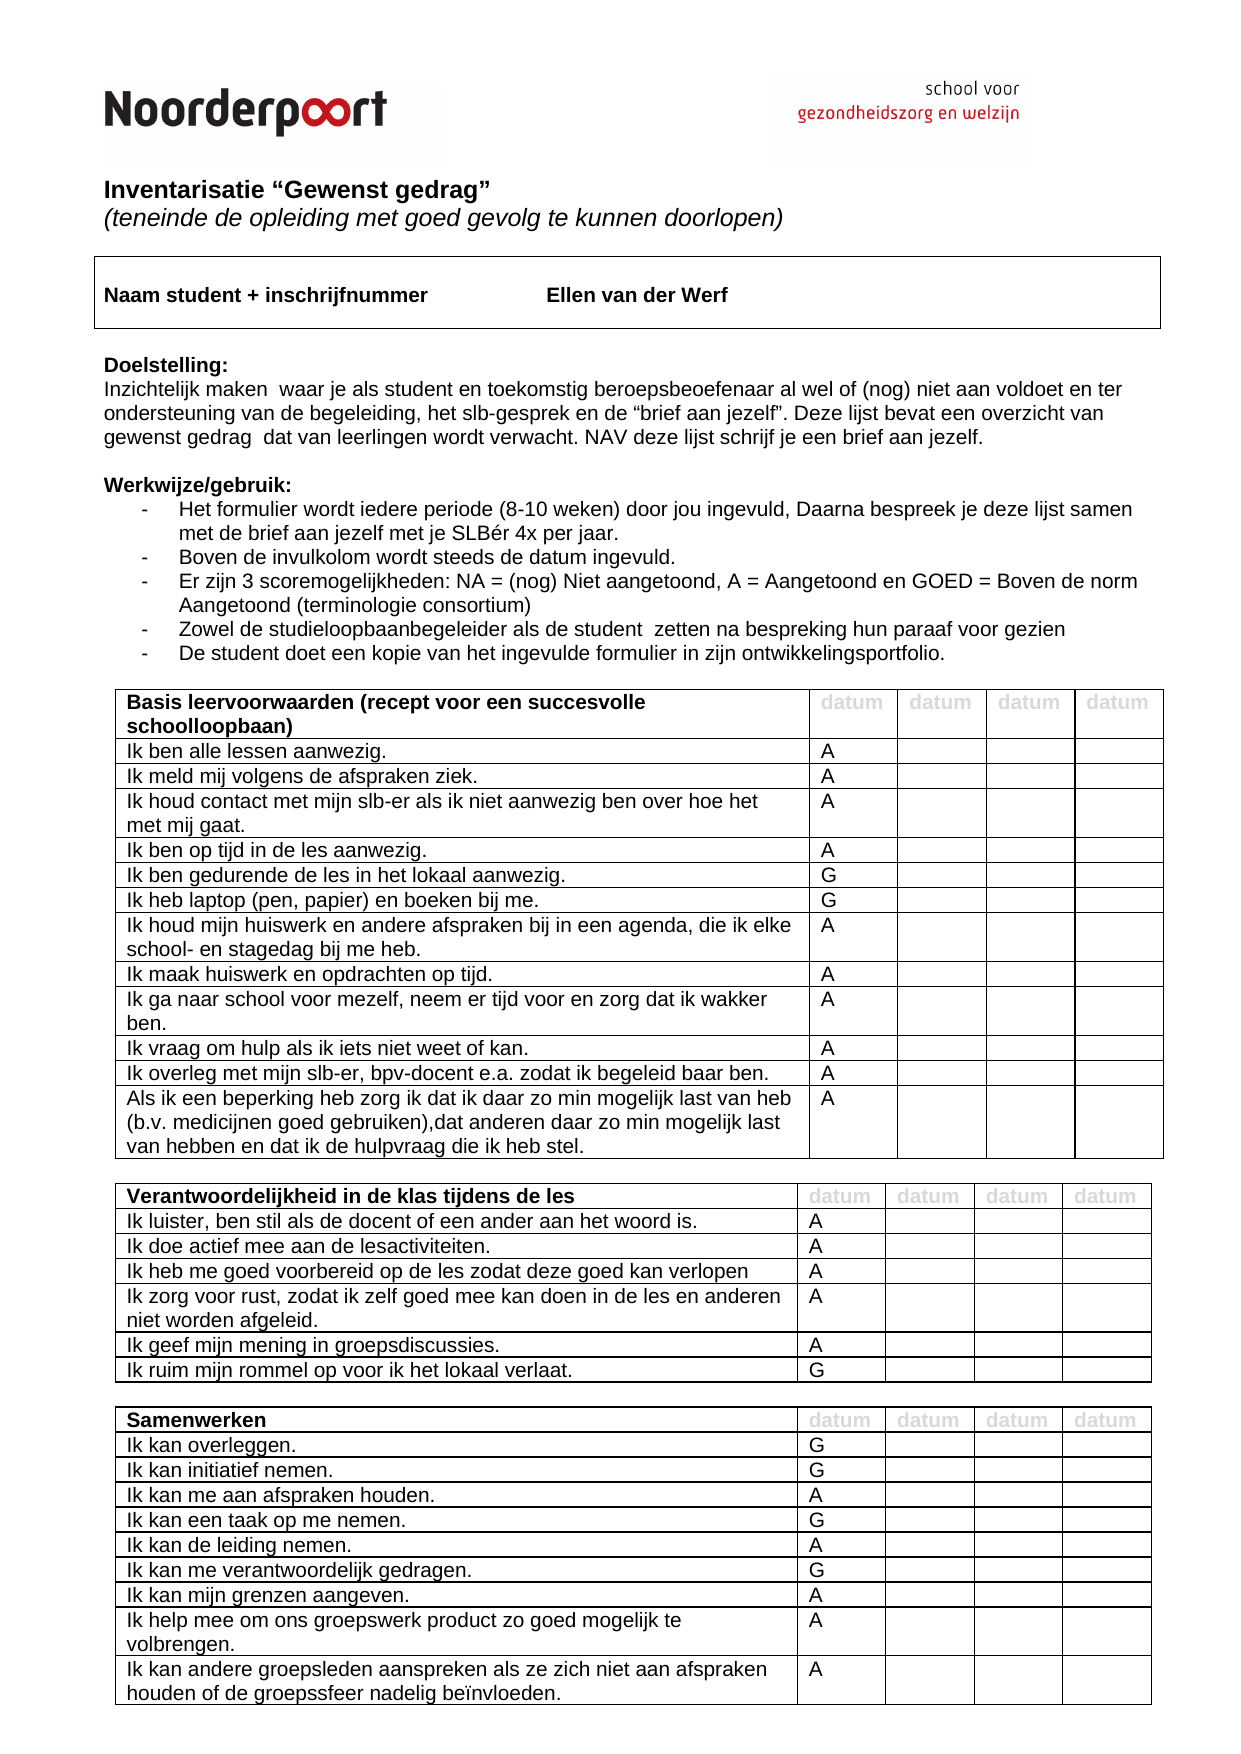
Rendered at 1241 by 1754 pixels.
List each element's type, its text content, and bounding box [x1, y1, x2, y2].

table_cell [898, 962, 986, 986]
table_cell [975, 1608, 1062, 1655]
table_cell Ik kan een taak op me nemen. [116, 1508, 797, 1531]
table_cell [987, 888, 1074, 912]
table_cell [987, 739, 1074, 763]
table_cell [1076, 962, 1163, 986]
table_cell [886, 1583, 974, 1606]
table_cell [987, 863, 1074, 887]
table_cell [886, 1558, 974, 1581]
table_cell Ik ga naar school voor mezelf, neem er tijd voor en zorg dat ik wakker ben. [116, 987, 809, 1034]
table_header Basis leervoorwaarden (recept voor een succesvolle schoolloopbaan) [116, 690, 809, 738]
table_cell Ik ben alle lessen aanwezig. [116, 739, 809, 763]
table_cell [975, 1656, 1062, 1704]
table_cell Ik overleg met mijn slb-er, bpv-docent e.a. zodat ik begeleid baar ben. [116, 1061, 809, 1084]
table_cell G [798, 1433, 885, 1456]
table_cell G [798, 1458, 885, 1481]
table_header datum [798, 1408, 885, 1431]
text Naam student + inschrijfnummer Ellen van der Werf [103, 283, 1152, 307]
table_header Samenwerken [116, 1408, 797, 1431]
table_cell [898, 739, 986, 763]
table_cell [1063, 1433, 1151, 1456]
table_cell [1063, 1583, 1151, 1606]
table_cell [1063, 1333, 1151, 1356]
table_cell [975, 1483, 1062, 1506]
table_cell [1076, 764, 1163, 788]
table_header Verantwoordelijkheid in de klas tijdens de les [116, 1184, 797, 1207]
table_cell A [798, 1284, 885, 1331]
table_cell [975, 1458, 1062, 1481]
table_cell A [810, 1061, 897, 1084]
table_cell [1076, 1061, 1163, 1084]
table_cell [1063, 1656, 1151, 1704]
table_cell [886, 1209, 974, 1232]
table_cell [975, 1433, 1062, 1456]
table_cell [898, 789, 986, 837]
text Inzichtelijk maken waar je als student en toekomstig beroepsbeoefenaar al wel of (nog) niet aan voldoet en ter ondersteuning van de begeleiding, het slb-gesprek en de “brief aan jezelf”. Deze lijst bevat een overzicht van gewenst gedrag dat van leerlingen wordt verwacht. NAV deze lijst schrijf je een brief aan jezelf. [103, 377, 1152, 449]
table_cell [987, 789, 1074, 837]
table_cell A [798, 1234, 885, 1257]
table_cell [975, 1508, 1062, 1531]
list Het formulier wordt iedere periode (8-10 weken) door jou ingevuld, Daarna bespreek je deze lijst samen met de brief aan jezelf met je SLBér 4x per jaar. [141, 497, 1152, 545]
table_cell [1076, 888, 1163, 912]
table_cell [1076, 1036, 1163, 1059]
table_cell A [810, 764, 897, 788]
table_cell A [798, 1656, 885, 1704]
table_cell [898, 987, 986, 1034]
table_cell [987, 1036, 1074, 1059]
table_cell [1063, 1533, 1151, 1556]
table_cell Ik kan initiatief nemen. [116, 1458, 797, 1481]
table_cell G [798, 1558, 885, 1581]
table_cell A [798, 1533, 885, 1556]
table_cell [886, 1284, 974, 1331]
table_cell [987, 838, 1074, 862]
table_cell Ik ben gedurende de les in het lokaal aanwezig. [116, 863, 809, 887]
table_cell [886, 1533, 974, 1556]
table_cell Ik heb laptop (pen, papier) en boeken bij me. [116, 888, 809, 912]
text (teneinde de opleiding met goed gevolg te kunnen doorlopen) [103, 203, 1152, 232]
table_cell Ik vraag om hulp als ik iets niet weet of kan. [116, 1036, 809, 1059]
table_cell [898, 863, 986, 887]
table_cell Ik heb me goed voorbereid op de les zodat deze goed kan verlopen [116, 1259, 797, 1282]
table_cell A [810, 1086, 897, 1157]
table_header datum [810, 690, 897, 738]
table_cell A [810, 789, 897, 837]
table_cell A [810, 987, 897, 1034]
picture [766, 73, 1031, 170]
list De student doet een kopie van het ingevulde formulier in zijn ontwikkelingsportfolio. [141, 641, 1152, 665]
table_cell [886, 1656, 974, 1704]
table_cell [1076, 863, 1163, 887]
table_cell A [810, 962, 897, 986]
text Doelstelling: [103, 353, 1152, 377]
table_cell Ik luister, ben stil als de docent of een ander aan het woord is. [116, 1209, 797, 1232]
table_cell [1063, 1259, 1151, 1282]
table_cell Ik ben op tijd in de les aanwezig. [116, 838, 809, 862]
table_header datum [975, 1184, 1062, 1207]
table_header datum [898, 690, 986, 738]
table_header datum [1063, 1184, 1151, 1207]
text Werkwijze/gebruik: [103, 473, 1152, 497]
table_cell [1063, 1284, 1151, 1331]
table_cell A [798, 1608, 885, 1655]
table_cell [1063, 1608, 1151, 1655]
table_cell G [810, 888, 897, 912]
table_cell [1076, 739, 1163, 763]
table_cell [1063, 1234, 1151, 1257]
table_header datum [987, 690, 1074, 738]
table_cell [1063, 1558, 1151, 1581]
table_cell Ik kan mijn grenzen aangeven. [116, 1583, 797, 1606]
table_cell A [798, 1583, 885, 1606]
table_cell [987, 764, 1074, 788]
table_cell [886, 1508, 974, 1531]
table_header datum [886, 1408, 974, 1431]
table_cell Ik kan me aan afspraken houden. [116, 1483, 797, 1506]
table_cell [975, 1333, 1062, 1356]
table_cell Ik kan me verantwoordelijk gedragen. [116, 1558, 797, 1581]
table_cell G [810, 863, 897, 887]
table_header datum [1063, 1408, 1151, 1431]
table_cell Ik kan overleggen. [116, 1433, 797, 1456]
table_cell [1063, 1483, 1151, 1506]
table_cell [886, 1433, 974, 1456]
table_cell A [810, 1036, 897, 1059]
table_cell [116, 1656, 797, 1704]
table_cell G [798, 1508, 885, 1531]
table_cell Ik maak huiswerk en opdrachten op tijd. [116, 962, 809, 986]
table_header datum [886, 1184, 974, 1207]
table_cell [886, 1259, 974, 1282]
table_cell [886, 1483, 974, 1506]
table_cell [987, 962, 1074, 986]
table_cell G [798, 1358, 885, 1381]
table_cell Ik houd contact met mijn slb-er als ik niet aanwezig ben over hoe het met mij gaat. [116, 789, 809, 837]
table_cell [886, 1234, 974, 1257]
table_cell [975, 1558, 1062, 1581]
table_cell [886, 1458, 974, 1481]
table_cell [898, 1036, 986, 1059]
table_cell [886, 1608, 974, 1655]
table_cell [1063, 1458, 1151, 1481]
table_cell [1076, 789, 1163, 837]
picture [103, 86, 446, 170]
table_cell [898, 913, 986, 961]
table_cell Als ik een beperking heb zorg ik dat ik daar zo min mogelijk last van heb (b.v. medicijnen goed gebruiken),dat anderen daar zo min mogelijk last van hebben en dat ik de hulpvraag die ik heb stel. [116, 1086, 809, 1157]
table_cell [1076, 987, 1163, 1034]
table_cell Ik meld mij volgens de afspraken ziek. [116, 764, 809, 788]
table_header datum [975, 1408, 1062, 1431]
table_cell [975, 1259, 1062, 1282]
table_cell [898, 888, 986, 912]
table_cell [975, 1358, 1062, 1381]
table_cell Ik zorg voor rust, zodat ik zelf goed mee kan doen in de les en anderen niet worden afgeleid. [116, 1284, 797, 1331]
table_header datum [798, 1184, 885, 1207]
table_cell [898, 1061, 986, 1084]
text Inventarisatie “Gewenst gedrag” [103, 174, 1152, 203]
table_cell [886, 1333, 974, 1356]
table_cell [898, 1086, 986, 1157]
table_header datum [1076, 690, 1163, 738]
list Boven de invulkolom wordt steeds de datum ingevuld. [141, 545, 1152, 569]
table_cell [1076, 913, 1163, 961]
list Er zijn 3 scoremogelijkheden: NA = (nog) Niet aangetoond, A = Aangetoond en GOED = Boven de norm Aangetoond (terminologie consortium) [141, 569, 1152, 617]
table_cell A [798, 1209, 885, 1232]
table_cell A [810, 838, 897, 862]
table_cell [975, 1209, 1062, 1232]
table_cell Ik houd mijn huiswerk en andere afspraken bij in een agenda, die ik elke school- en stagedag bij me heb. [116, 913, 809, 961]
table_cell [1076, 838, 1163, 862]
table_cell A [798, 1259, 885, 1282]
table_cell [987, 1061, 1074, 1084]
table_cell Ik doe actief mee aan de lesactiviteiten. [116, 1234, 797, 1257]
table_cell A [810, 913, 897, 961]
table_cell [987, 987, 1074, 1034]
table_cell Ik kan de leiding nemen. [116, 1533, 797, 1556]
table_cell A [798, 1333, 885, 1356]
table_cell [1076, 1086, 1163, 1157]
table_cell A [798, 1483, 885, 1506]
table_cell [975, 1533, 1062, 1556]
table_cell [898, 764, 986, 788]
table_cell [975, 1284, 1062, 1331]
table_cell Ik geef mijn mening in groepsdiscussies. [116, 1333, 797, 1356]
table_cell [987, 913, 1074, 961]
table_cell [1063, 1508, 1151, 1531]
table_cell [886, 1358, 974, 1381]
list Zowel de studieloopbaanbegeleider als de student zetten na bespreking hun paraaf voor gezien [141, 617, 1152, 641]
table_cell [975, 1234, 1062, 1257]
table_cell Ik help mee om ons groepswerk product zo goed mogelijk te volbrengen. [116, 1608, 797, 1655]
table_cell Ik ruim mijn rommel op voor ik het lokaal verlaat. [116, 1358, 797, 1381]
table_cell [987, 1086, 1074, 1157]
table_cell [975, 1583, 1062, 1606]
table_cell [1063, 1358, 1151, 1381]
table_cell [898, 838, 986, 862]
table_cell [1063, 1209, 1151, 1232]
table_cell A [810, 739, 897, 763]
